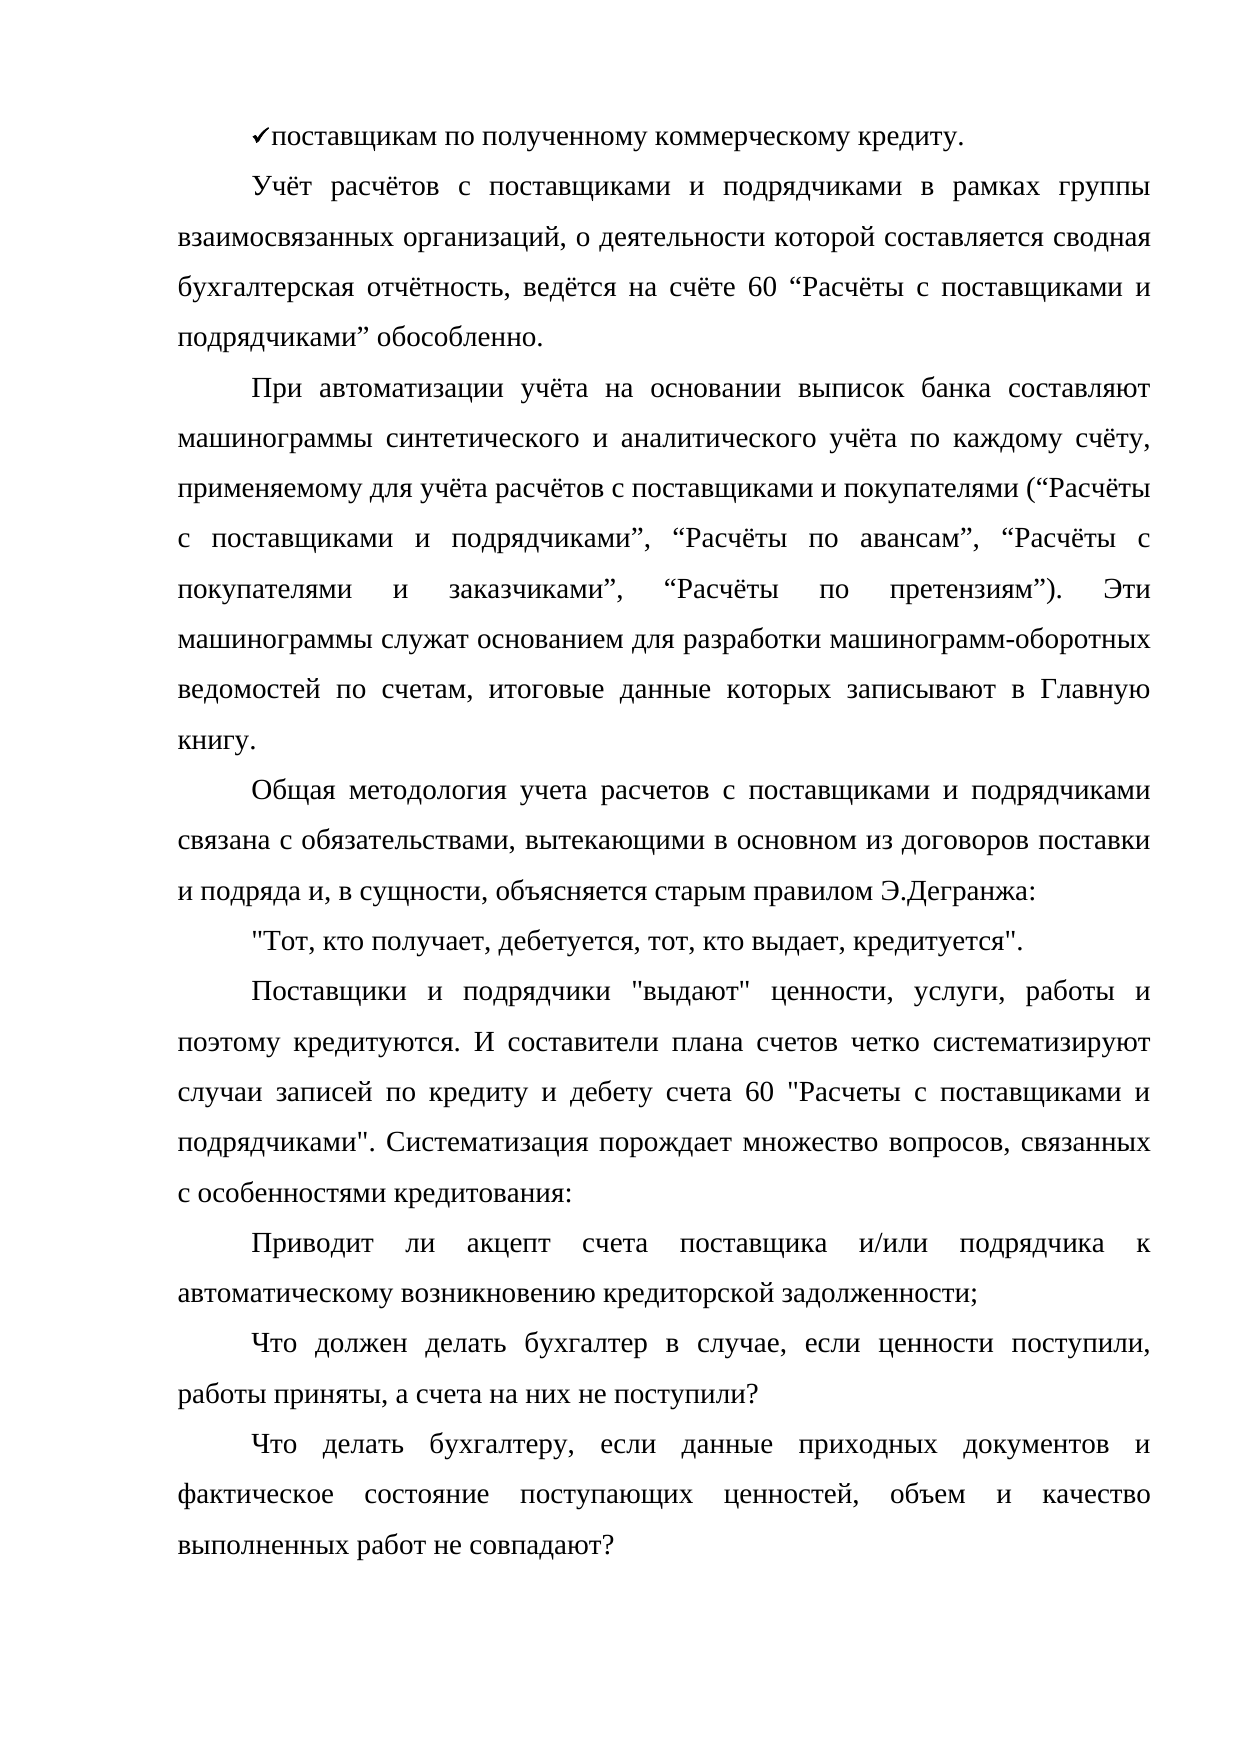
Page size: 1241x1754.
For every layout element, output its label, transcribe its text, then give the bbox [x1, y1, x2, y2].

text Общая методология учета расчетов с поставщиками и подрядчиками связана с обязательствами, вытекающими в основном из договоров поставки и подряда и, в сущности, объясняется старым правилом Э.Дегранжа: [177, 772, 1152, 906]
text При автоматизации учёта на основании выписок банка составляют машинограммы синтетического и аналитического учёта по каждому счёту, применяемому для учёта расчётов с поставщиками и покупателями (“Расчёты с поставщиками и подрядчиками”, “Расчёты по авансам”, “Расчёты с покупателями и заказчиками”, “Расчёты по претензиям”). Эти машинограммы служат основанием для разработки машинограмм-оборотных ведомостей по счетам, итоговые данные которых записывают в Главную книгу. [177, 370, 1152, 755]
text Поставщики и подрядчики "выдают" ценности, услуги, работы и поэтому кредитуются. И составители плана счетов четко систематизируют случаи записей по кредиту и дебету счета 60 "Расчеты с поставщиками и подрядчиками". Систематизация порождает множество вопросов, связанных с особенностями кредитования: [177, 973, 1152, 1208]
text Приводит ли акцепт счета поставщика и/или подрядчика к автоматическому возникновению кредиторской задолженности; [177, 1225, 1152, 1309]
text Что должен делать бухгалтер в случае, если ценности поступили, работы приняты, а счета на них не поступили? [177, 1326, 1152, 1409]
text "Тот, кто получает, дебетуется, тот, кто выдает, кредитуется". [177, 923, 1152, 957]
text Что делать бухгалтеру, если данные приходных документов и фактическое состояние поступающих ценностей, объем и качество выполненных работ не совпадают? [177, 1426, 1152, 1560]
list поставщикам по полученному коммерческому кредиту. [177, 118, 1152, 152]
text Учёт расчётов с поставщиками и подрядчиками в рамках группы взаимосвязанных организаций, о деятельности которой составляется сводная бухгалтерская отчётность, ведётся на счёте 60 “Расчёты с поставщиками и подрядчиками” обособленно. [177, 168, 1152, 353]
